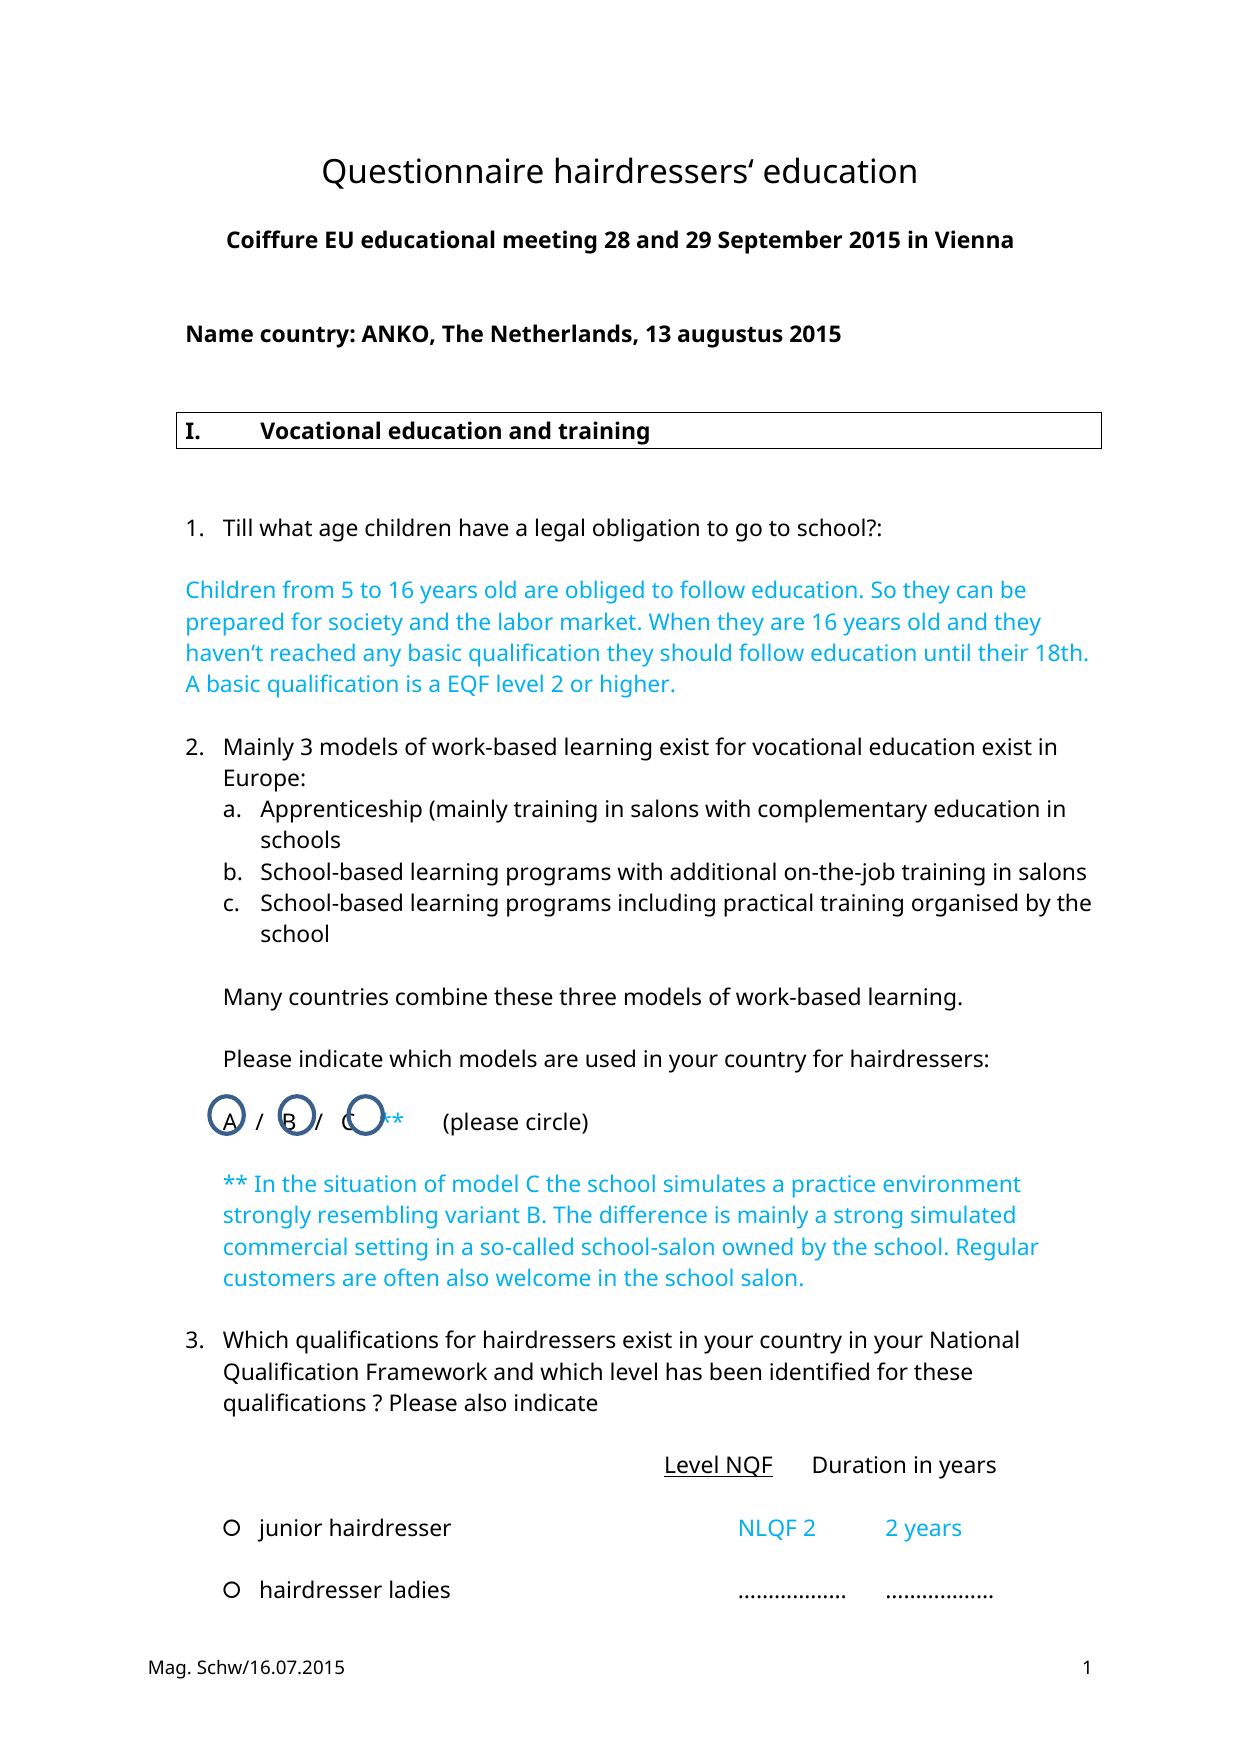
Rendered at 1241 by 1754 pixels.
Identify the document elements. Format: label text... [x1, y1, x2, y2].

list ** In the situation of model C the school simulates a practice environment strongly resembling variant B. The difference is mainly a strong simulated commercial setting in a so-called school-salon owned by the school. Regular customers are often also welcome in the school salon. [223, 1168, 1093, 1293]
list Which qualifications for hairdressers exist in your country in your National Qualification Framework and which level has been identified for these qualifications ? Please also indicate [185, 1324, 1093, 1418]
list School-based learning programs with additional on-the-job training in salons [223, 856, 1093, 887]
list hairdresser ladies ……………… ……………… [221, 1574, 1093, 1606]
text Name country: ANKO, The Netherlands, 13 augustus 2015 [148, 318, 1093, 349]
list Apprenticeship (mainly training in salons with complementary education in schools [223, 793, 1093, 856]
list Till what age children have a legal obligation to go to school?: [185, 512, 1093, 543]
list junior hairdresser NLQF 2 2 years [221, 1512, 1093, 1543]
list A / B / C ** (please circle) [223, 1106, 1093, 1137]
list Many countries combine these three models of work-based learning. [223, 981, 1093, 1012]
list Mainly 3 models of work-based learning exist for vocational education exist in Europe: [185, 731, 1093, 793]
list Level NQF Duration in years [590, 1449, 1093, 1481]
list Vocational education and training [177, 413, 1101, 448]
text Children from 5 to 16 years old are obliged to follow education. So they can be prepared for society and the labor market. When they are 16 years old and they haven‘t reached any basic qualification they should follow education until their 18th. A basic qualification is a EQF level 2 or higher. [185, 574, 1093, 699]
list Please indicate which models are used in your country for hairdressers: [223, 1043, 1093, 1074]
text Questionnaire hairdressers‘ education [148, 148, 1093, 193]
list School-based learning programs including practical training organised by the school [223, 887, 1093, 949]
text Coiffure EU educational meeting 28 and 29 September 2015 in Vienna [148, 224, 1093, 256]
